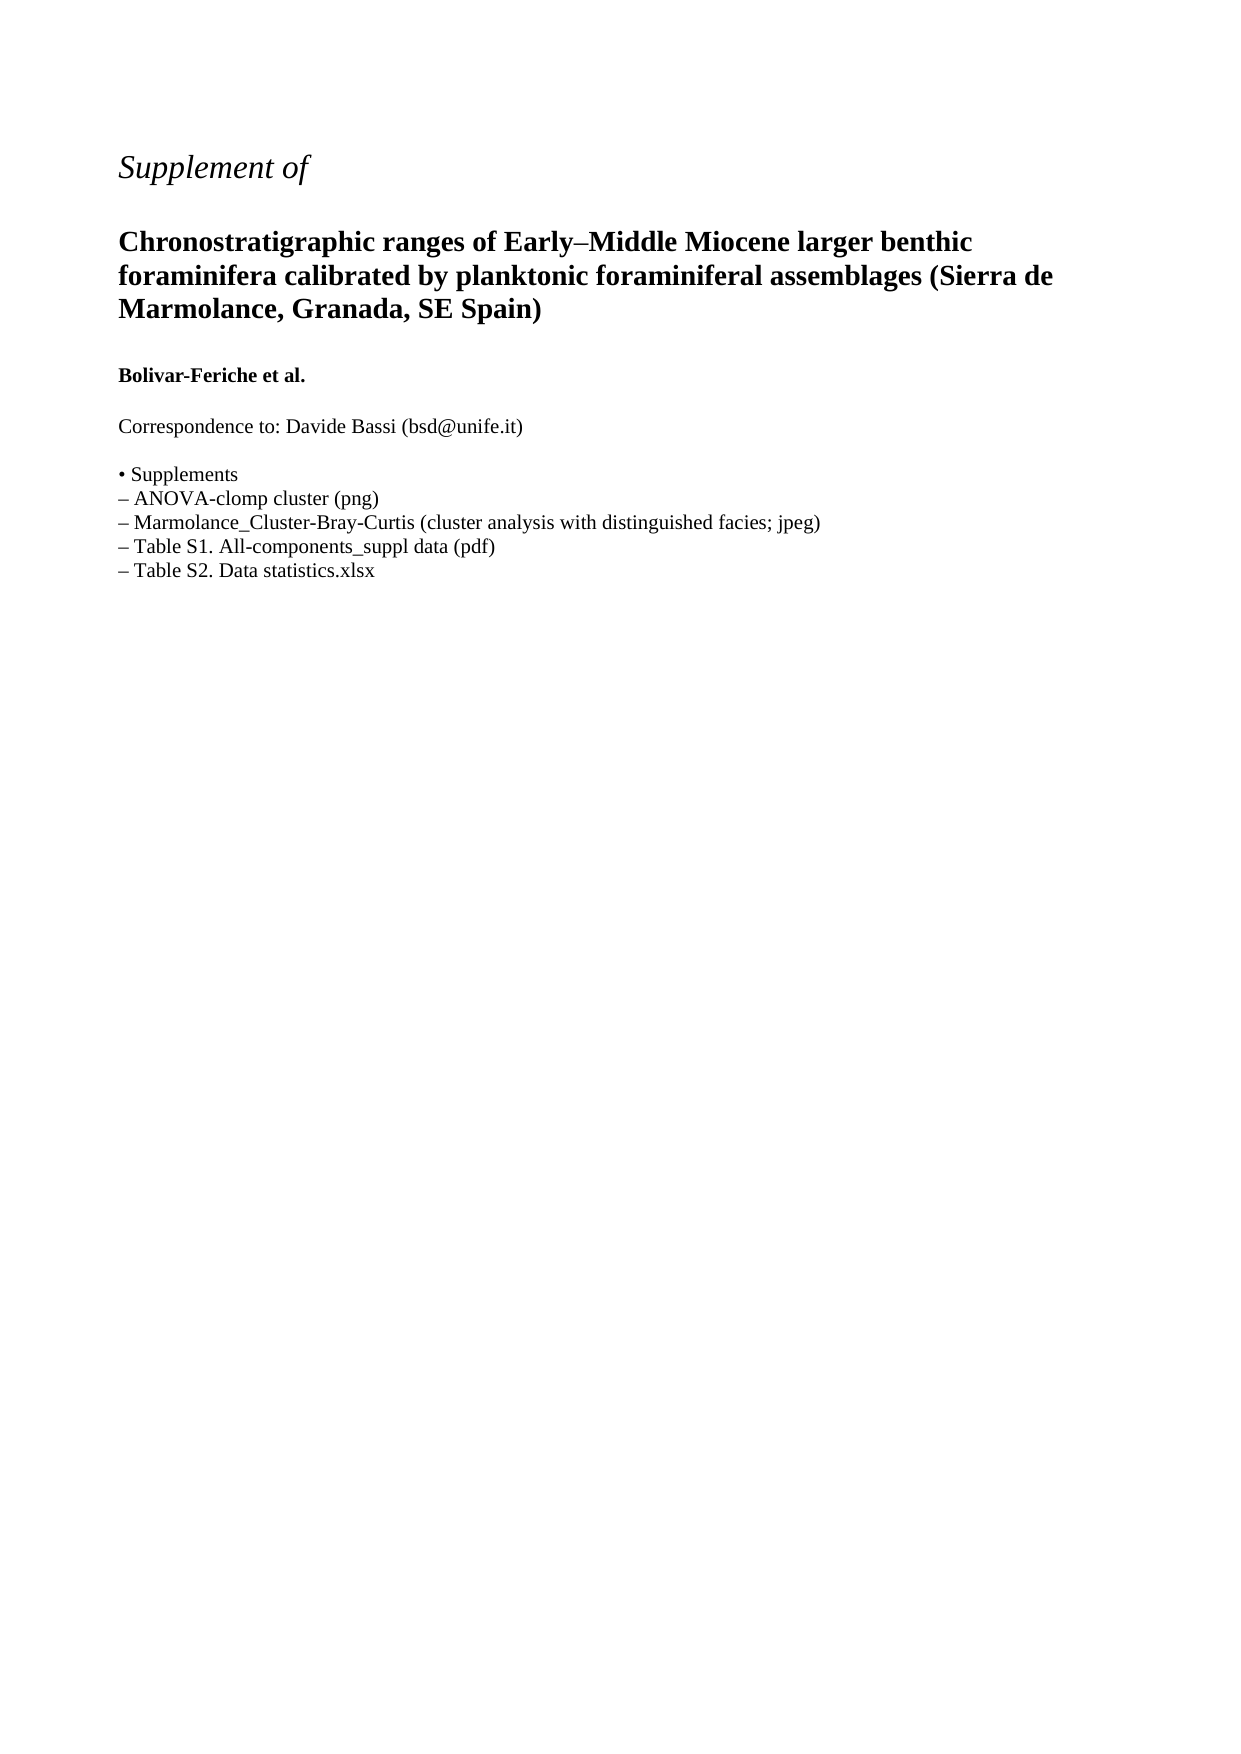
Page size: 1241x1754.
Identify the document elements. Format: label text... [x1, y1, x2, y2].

text Bolivar-Feriche et al. [118, 363, 1122, 387]
text Correspondence to: Davide Bassi (bsd@unife.it) [118, 414, 1122, 438]
text – Table S1. All-components_suppl data (pdf) [118, 534, 1122, 558]
text Supplement of [118, 148, 1122, 186]
text – Marmolance_Cluster-Bray-Curtis (cluster analysis with distinguished facies; jpeg) [118, 510, 1122, 534]
text – Table S2. Data statistics.xlsx [118, 558, 1122, 582]
text – ANOVA-clomp cluster (png) [118, 486, 1122, 510]
text • Supplements [118, 462, 1122, 486]
text Chronostratigraphic ranges of Early–Middle Miocene larger benthic foraminifera calibrated by planktonic foraminiferal assemblages (Sierra de Marmolance, Granada, SE Spain) [118, 224, 1122, 325]
